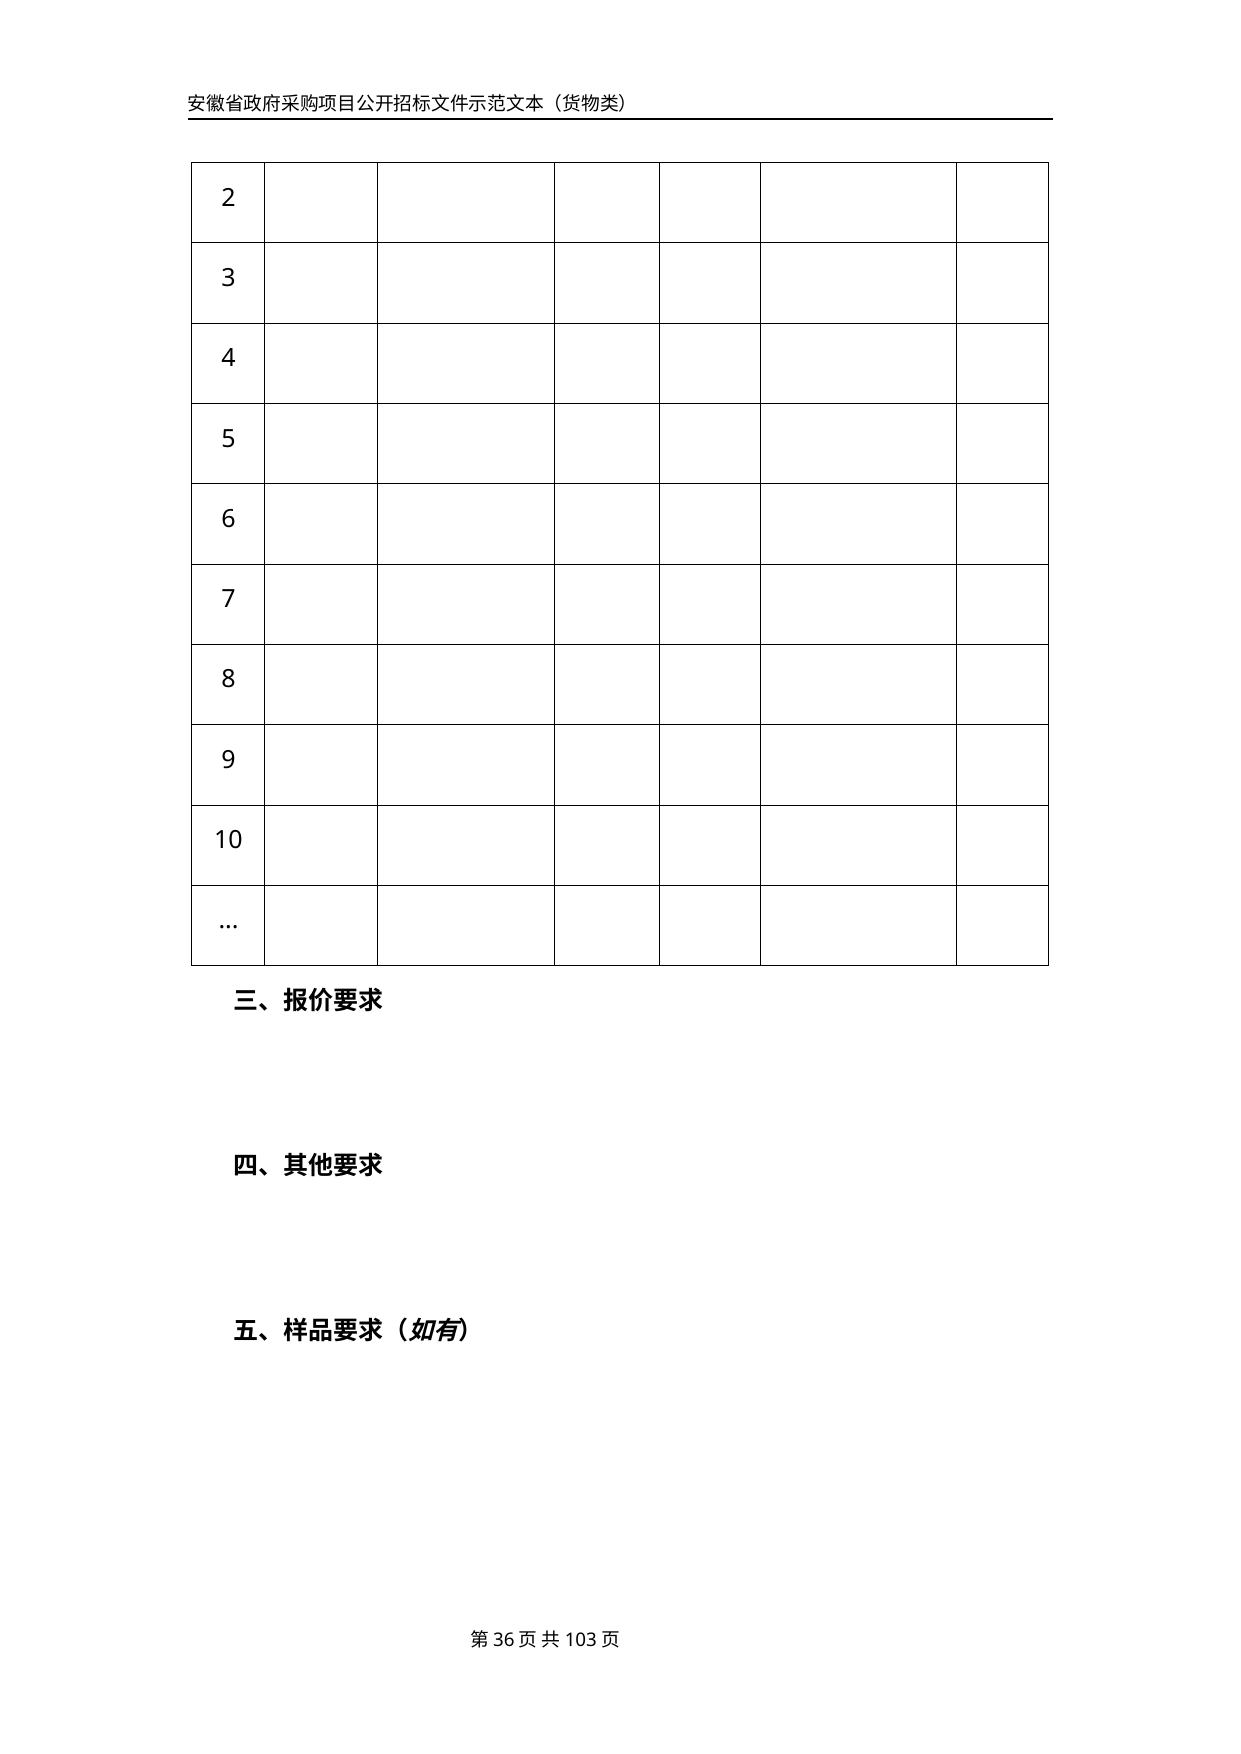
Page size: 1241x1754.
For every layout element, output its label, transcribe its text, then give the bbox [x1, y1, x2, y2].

table_cell [555, 645, 659, 724]
table_cell [957, 404, 1048, 483]
table_cell [378, 243, 554, 323]
table_cell [555, 806, 659, 885]
table_cell [378, 324, 554, 403]
text 三、报价要求 [187, 966, 1053, 1031]
table_cell [555, 243, 659, 323]
table_cell [761, 484, 956, 563]
table_cell [957, 806, 1048, 885]
table_cell [378, 404, 554, 483]
table_cell [265, 243, 377, 323]
table_cell [378, 886, 554, 965]
table_cell [660, 163, 760, 242]
table_cell [378, 645, 554, 724]
table_cell [378, 484, 554, 563]
text 五、样品要求（如有） [187, 1296, 1053, 1361]
table_cell 5 [192, 404, 264, 483]
table_cell [761, 645, 956, 724]
table_cell 8 [192, 645, 264, 724]
table_cell 10 [192, 806, 264, 885]
table_cell [957, 886, 1048, 965]
table_cell [265, 806, 377, 885]
table_cell [761, 806, 956, 885]
table_cell [265, 645, 377, 724]
table_cell [761, 725, 956, 804]
table_cell [378, 806, 554, 885]
table_cell [957, 324, 1048, 403]
table_cell [660, 565, 760, 644]
table_cell [265, 324, 377, 403]
table_cell [761, 565, 956, 644]
table_cell 7 [192, 565, 264, 644]
table_cell [555, 886, 659, 965]
table_cell [555, 565, 659, 644]
table_cell [555, 484, 659, 563]
table_cell [660, 806, 760, 885]
table_cell [957, 163, 1048, 242]
table_cell [957, 243, 1048, 323]
table_cell [265, 163, 377, 242]
table_cell 9 [192, 725, 264, 804]
table_cell [660, 404, 760, 483]
table_cell [957, 725, 1048, 804]
table_cell [761, 404, 956, 483]
table_cell [378, 565, 554, 644]
table_cell [761, 324, 956, 403]
table_cell [660, 243, 760, 323]
table_cell 6 [192, 484, 264, 563]
table_cell [957, 565, 1048, 644]
table_cell [555, 163, 659, 242]
table_cell [660, 324, 760, 403]
table_cell 2 [192, 163, 264, 242]
table_cell [660, 725, 760, 804]
table_cell [660, 645, 760, 724]
table_cell [378, 725, 554, 804]
table_cell [761, 243, 956, 323]
table_cell [265, 725, 377, 804]
table_cell [265, 404, 377, 483]
table_cell [660, 484, 760, 563]
table_cell [555, 725, 659, 804]
table_cell [957, 484, 1048, 563]
table_cell [555, 324, 659, 403]
table_cell [660, 886, 760, 965]
table_cell [265, 886, 377, 965]
table_cell ... [192, 886, 264, 965]
table_cell 4 [192, 324, 264, 403]
table_cell [761, 163, 956, 242]
table_cell [957, 645, 1048, 724]
table_cell [761, 886, 956, 965]
table_cell [265, 484, 377, 563]
table_cell [265, 565, 377, 644]
table_cell [555, 404, 659, 483]
text 四、其他要求 [187, 1131, 1053, 1196]
table_cell [378, 163, 554, 242]
table_cell 3 [192, 243, 264, 323]
